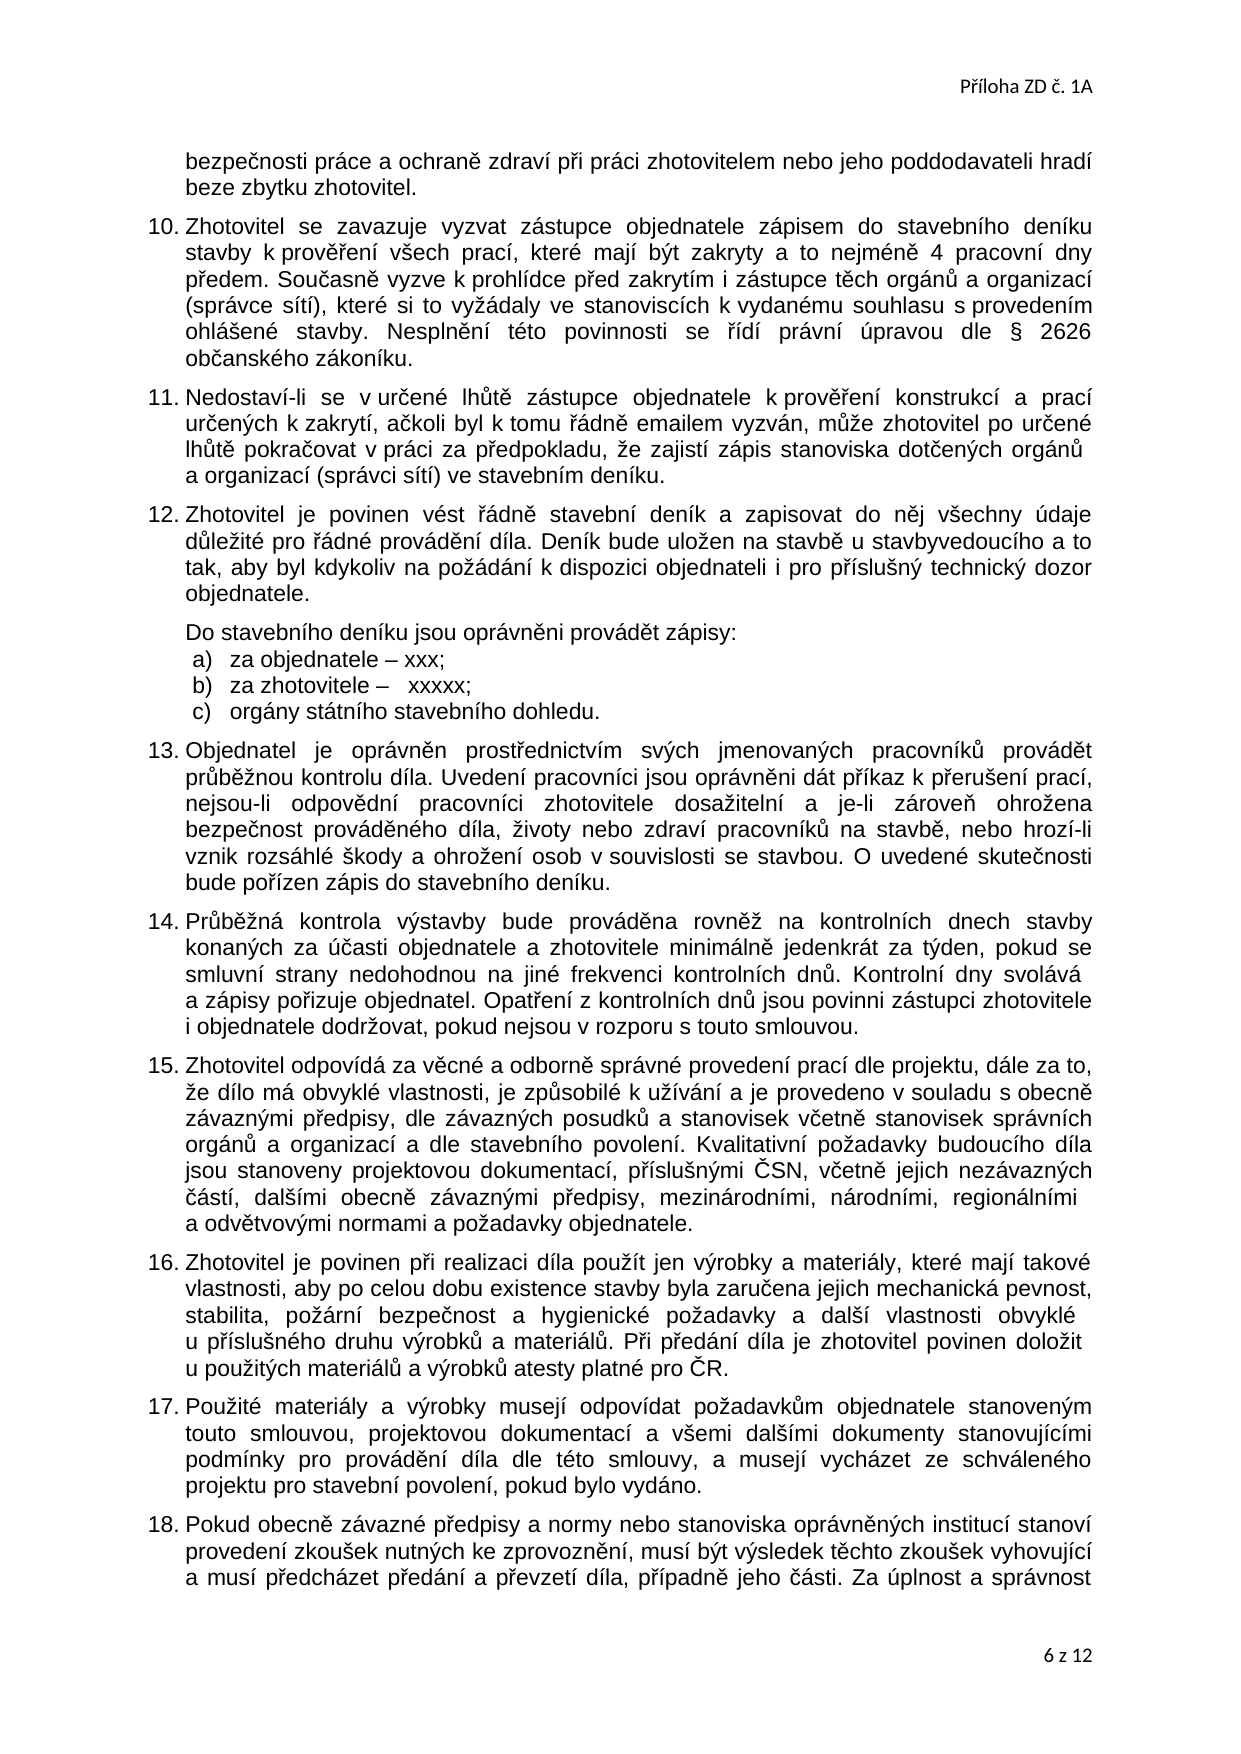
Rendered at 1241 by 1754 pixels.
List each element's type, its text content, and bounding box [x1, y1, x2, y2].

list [148, 1511, 1093, 1590]
list Zhotovitel se zavazuje vyzvat zástupce objednatele zápisem do stavebního deníku stavby k prověření všech prací, které mají být zakryty a to nejméně 4 pracovní dny předem. Současně vyzve k prohlídce před zakrytím i zástupce těch orgánů a organizací (správce sítí), které si to vyžádaly ve stanoviscích k vydanému souhlasu s provedením ohlášené stavby. Nesplnění této povinnosti se řídí právní úpravou dle § 2626 občanského zákoníku. [148, 213, 1093, 371]
list Objednatel je oprávněn prostřednictvím svých jmenovaných pracovníků provádět průběžnou kontrolu díla. Uvedení pracovníci jsou oprávněni dát příkaz k přerušení prací, nejsou-li odpovědní pracovníci zhotovitele dosažitelní a je-li zároveň ohrožena bezpečnost prováděného díla, životy nebo zdraví pracovníků na stavbě, nebo hrozí-li vznik rozsáhlé škody a ohrožení osob v souvislosti se stavbou. O uvedené skutečnosti bude pořízen zápis do stavebního deníku. [148, 737, 1093, 895]
list Zhotovitel je povinen vést řádně stavební deník a zapisovat do něj všechny údaje důležité pro řádné provádění díla. Deník bude uložen na stavbě u stavbyvedoucího a to tak, aby byl kdykoliv na požádání k dispozici objednateli i pro příslušný technický dozor objednatele. [148, 501, 1093, 607]
list Použité materiály a výrobky musejí odpovídat požadavkům objednatele stanoveným touto smlouvou, projektovou dokumentací a všemi dalšími dokumenty stanovujícími podmínky pro provádění díla dle této smlouvy, a musejí vycházet ze schváleného projektu pro stavební povolení, pokud bylo vydáno. [148, 1393, 1093, 1499]
list Zhotovitel je povinen při realizaci díla použít jen výrobky a materiály, které mají takové vlastnosti, aby po celou dobu existence stavby byla zaručena jejich mechanická pevnost, stabilita, požární bezpečnost a hygienické požadavky a další vlastnosti obvyklé u příslušného druhu výrobků a materiálů. Při předání díla je zhotovitel povinen doložit u použitých materiálů a výrobků atesty platné pro ČR. [148, 1249, 1093, 1381]
list Nedostaví-li se v určené lhůtě zástupce objednatele k prověření konstrukcí a prací určených k zakrytí, ačkoli byl k tomu řádně emailem vyzván, může zhotovitel po určené lhůtě pokračovat v práci za předpokladu, že zajistí zápis stanoviska dotčených orgánů a organizací (správci sítí) ve stavebním deníku. [148, 383, 1093, 489]
list Zhotovitel odpovídá za věcné a odborně správné provedení prací dle projektu, dále za to, že dílo má obvyklé vlastnosti, je způsobilé k užívání a je provedeno v souladu s obecně závaznými předpisy, dle závazných posudků a stanovisek včetně stanovisek správních orgánů a organizací a dle stavebního povolení. Kvalitativní požadavky budoucího díla jsou stanoveny projektovou dokumentací, příslušnými ČSN, včetně jejich nezávazných částí, dalšími obecně závaznými předpisy, mezinárodními, národními, regionálními a odvětvovými normami a požadavky objednatele. [148, 1052, 1093, 1237]
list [148, 148, 1093, 200]
list orgány státního stavebního dohledu. [192, 698, 1093, 725]
list Průběžná kontrola výstavby bude prováděna rovněž na kontrolních dnech stavby konaných za účasti objednatele a zhotovitele minimálně jedenkrát za týden, pokud se smluvní strany nedohodnou na jiné frekvenci kontrolních dnů. Kontrolní dny svolává a zápisy pořizuje objednatel. Opatření z kontrolních dnů jsou povinni zástupci zhotovitele i objednatele dodržovat, pokud nejsou v rozporu s touto smlouvou. [148, 908, 1093, 1039]
list za objednatele – ; [192, 646, 1093, 672]
text Do stavebního deníku jsou oprávněni provádět zápisy: [148, 619, 1093, 646]
list za zhotovitele – ; [192, 672, 1093, 698]
